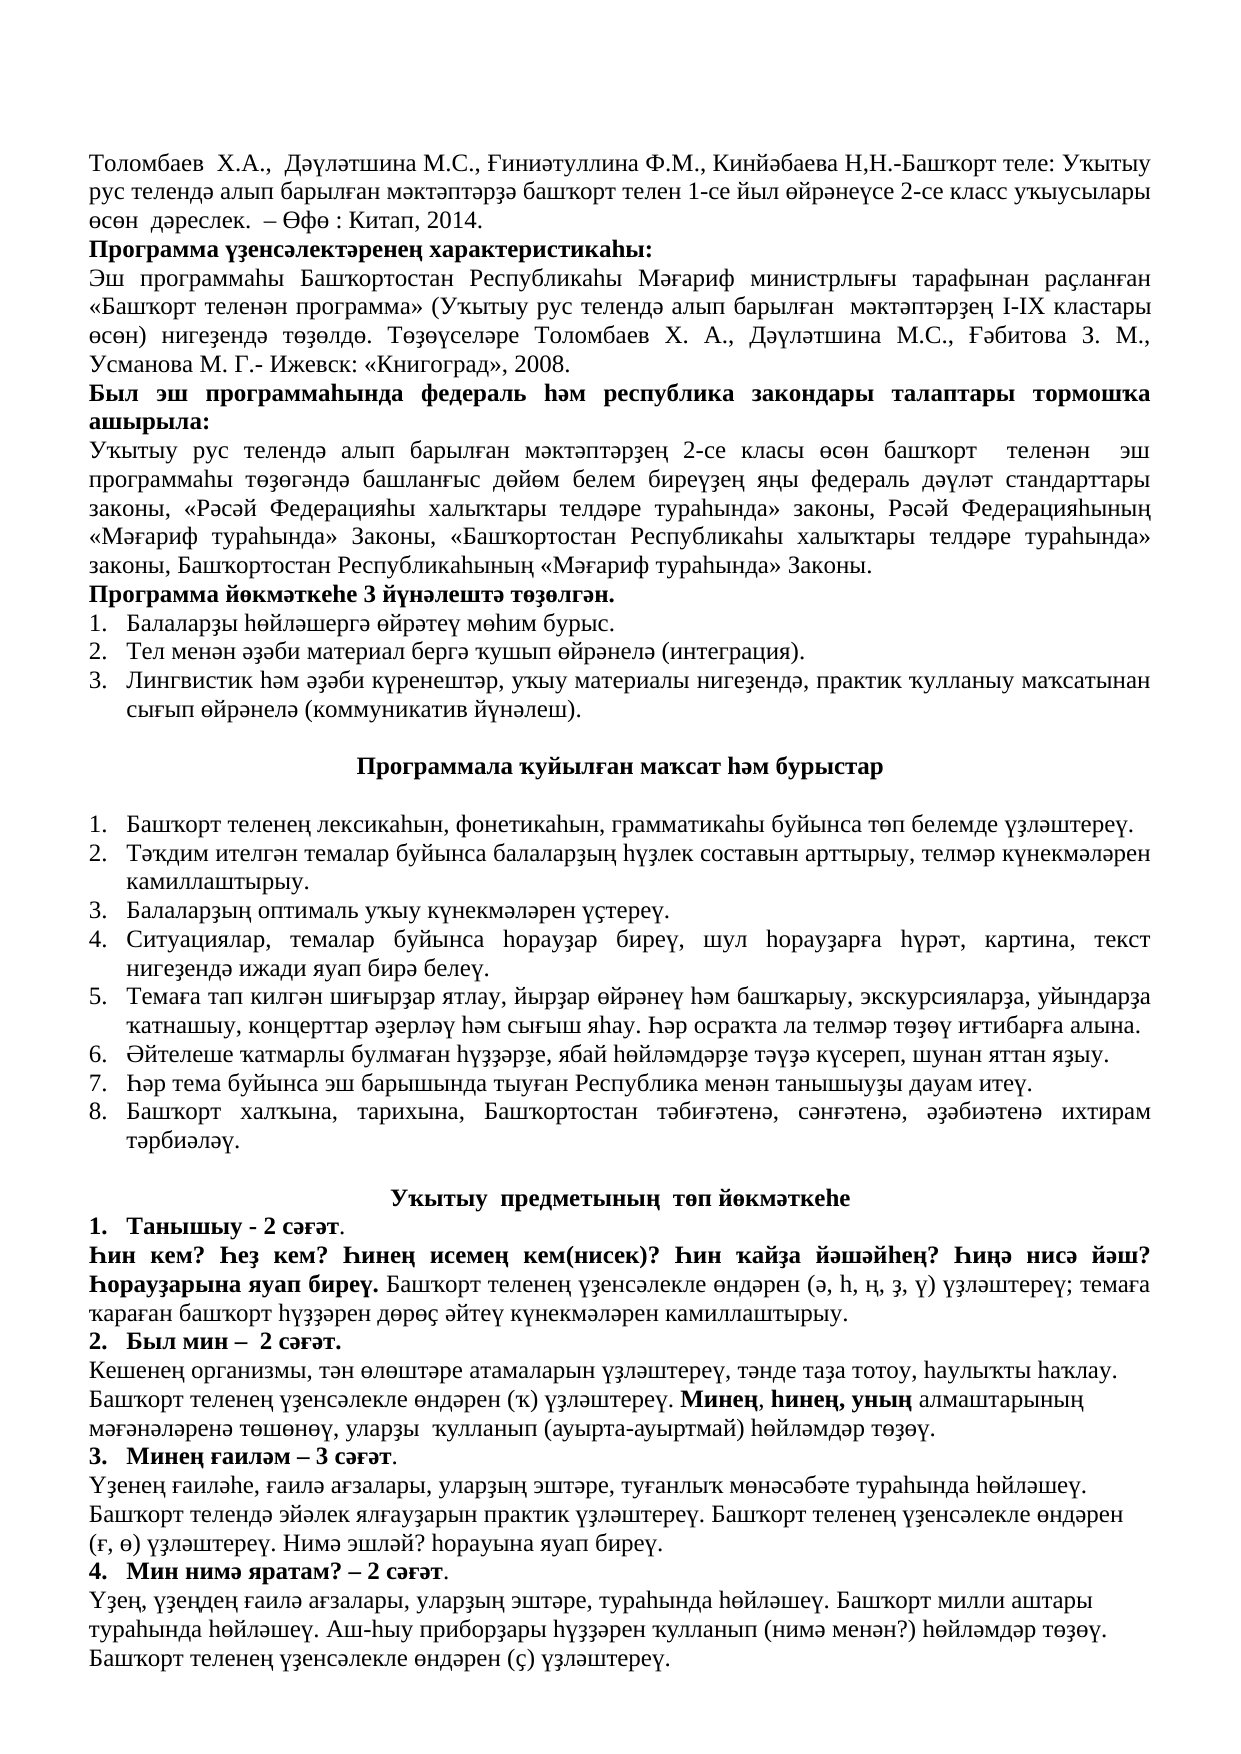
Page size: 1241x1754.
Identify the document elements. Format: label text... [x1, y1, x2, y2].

text Толомбаев Х.А., Дәүләтшина М.С., Ғиниәтуллина Ф.М., Кинйәбаева Н,Н.-Башҡорт теле: Уҡытыу рус телендә алып барылған мәктәптәрҙә башҡорт телен 1-се йыл өйрәнеүсе 2-се класс уҡыусылары өсөн дәреслек. – Өфө : Китап, 2014. [89, 148, 1152, 234]
text Һин кем? Һеҙ кем? Һинең исемең кем(нисек)? Һин ҡайҙа йәшәйһең? Һиңә нисә йәш? Һорауҙарына яуап биреү. Башҡорт теленең үҙенсәлекле өндәрен (ә, һ, ң, ҙ, ү) үҙләштереү; темаға ҡараған башҡорт һүҙҙәрен дөрөҫ әйтеү күнекмәләрен камиллаштырыу. [89, 1240, 1152, 1326]
text Программала ҡуйылған маҡсат һәм бурыстар [89, 751, 1152, 780]
list Әйтелеше ҡатмарлы булмаған һүҙҙәрҙе, ябай һөйләмдәрҙе тәүҙә күсереп, шунан яттан яҙыу. [89, 1039, 1152, 1068]
list Лингвистик һәм әҙәби күренештәр, уҡыу материалы нигеҙендә, практик ҡулланыу маҡсатынан сығып өйрәнелә (коммуникатив йүнәлеш). [89, 665, 1152, 723]
list Танышыу - 2 сәғәт. [89, 1211, 1152, 1240]
text Уҡытыу рус телендә алып барылған мәктәптәрҙең 2-се класы өсөн башҡорт теленән эш программаһы төҙөгәндә башланғыс дөйөм белем биреүҙең яңы федераль дәүләт стандарттары законы, «Рәсәй Федерацияһы халыҡтары телдәре тураһында» законы, Рәсәй Федерацияһының «Мәғариф тураһында» Законы, «Башҡортостан Республикаһы халыҡтары телдәре тураһында» законы, Башҡортостан Республикаһының «Мәғариф тураһында» Законы. [89, 435, 1152, 579]
list Тәҡдим ителгән темалар буйынса балаларҙың һүҙлек составын арттырыу, телмәр күнекмәләрен камиллаштырыу. [89, 838, 1152, 895]
text Үҙенең ғаиләһе, ғаилә ағзалары, уларҙың эштәре, туғанлыҡ мөнәсәбәте тураһында һөйләшеү. Башҡорт телендә эйәлек ялғауҙарын практик үҙләштереү. Башҡорт теленең үҙенсәлекле өндәрен (ғ, ө) үҙләштереү. Нимә эшләй? һорауына яуап биреү. [89, 1470, 1152, 1556]
list Темаға тап килгән шиғырҙар ятлау, йырҙар өйрәнеү һәм башҡарыу, экскурсияларҙа, уйындарҙа ҡатнашыу, концерттар әҙерләү һәм сығыш яһау. Һәр осраҡта ла телмәр төҙөү иғтибарға алына. [89, 981, 1152, 1039]
text Был эш программаһында федераль һәм республика закондары талаптары тормошҡа ашырыла: [89, 378, 1152, 435]
text Программа йөкмәткеһе 3 йүнәлештә төҙөлгән. [89, 579, 1152, 608]
text Программа үҙенсәлектәренең характеристикаһы: [89, 234, 1152, 263]
list Башҡорт теленең лексикаһын, фонетикаһын, грамматикаһы буйынса төп белемде үҙләштереү. [89, 809, 1152, 838]
text Эш программаһы Башҡортостан Республикаһы Мәғариф министрлығы тарафынан раҫланған «Башҡорт теленән программа» (Уҡытыу рус телендә алып барылған мәктәптәрҙең I-IX кластары өсөн) нигеҙендә төҙөлдө. Төҙөүселәре Толомбаев Х. А., Дәүләтшина М.С., Ғәбитова З. М., Усманова М. Г.- Ижевск: «Книгоград», 2008. [89, 263, 1152, 378]
text Кешенең организмы, тән өлөштәре атамаларын үҙләштереү, тәнде таҙа тотоу, һаулыҡты һаҡлау. Башҡорт теленең үҙенсәлекле өндәрен (ҡ) үҙләштереү. Минең, һинең, уның алмаштарының мәғәнәләренә төшөнөү, уларҙы ҡулланып (ауырта-ауыртмай) һөйләмдәр төҙөү. [89, 1355, 1152, 1441]
list Балаларҙың оптималь уҡыу күнекмәләрен үҫтереү. [89, 895, 1152, 924]
text Үҙең, үҙеңдең ғаилә ағзалары, уларҙың эштәре, тураһында һөйләшеү. Башҡорт милли аштары тураһында һөйләшеү. Аш-һыу приборҙары һүҙҙәрен ҡулланып (нимә менән?) һөйләмдәр төҙөү. Башҡорт теленең үҙенсәлекле өндәрен (ҫ) үҙләштереү. [89, 1585, 1152, 1671]
list Был мин – 2 сәғәт. [89, 1326, 1152, 1355]
list Башҡорт халҡына, тарихына, Башҡортостан тәбиғәтенә, сәнғәтенә, әҙәбиәтенә ихтирам тәрбиәләү. [89, 1096, 1152, 1154]
list Ситуациялар, темалар буйынса һорауҙар биреү, шул һорауҙарға һүрәт, картина, текст нигеҙендә ижади яуап бирә белеү. [89, 924, 1152, 981]
list Балаларҙы һөйләшергә өйрәтеү мөһим бурыс. [89, 608, 1152, 636]
text Уҡытыу предметының төп йөкмәткеһе [89, 1183, 1152, 1211]
list Тел менән әҙәби материал бергә ҡушып өйрәнелә (интеграция). [89, 636, 1152, 665]
list Һәр тема буйынса эш барышында тыуған Республика менән танышыуҙы дауам итеү. [89, 1068, 1152, 1096]
text 4. Мин нимә яратам? – 2 сәғәт. [89, 1556, 1152, 1585]
list Минең ғаиләм – 3 сәғәт. [89, 1441, 1152, 1470]
